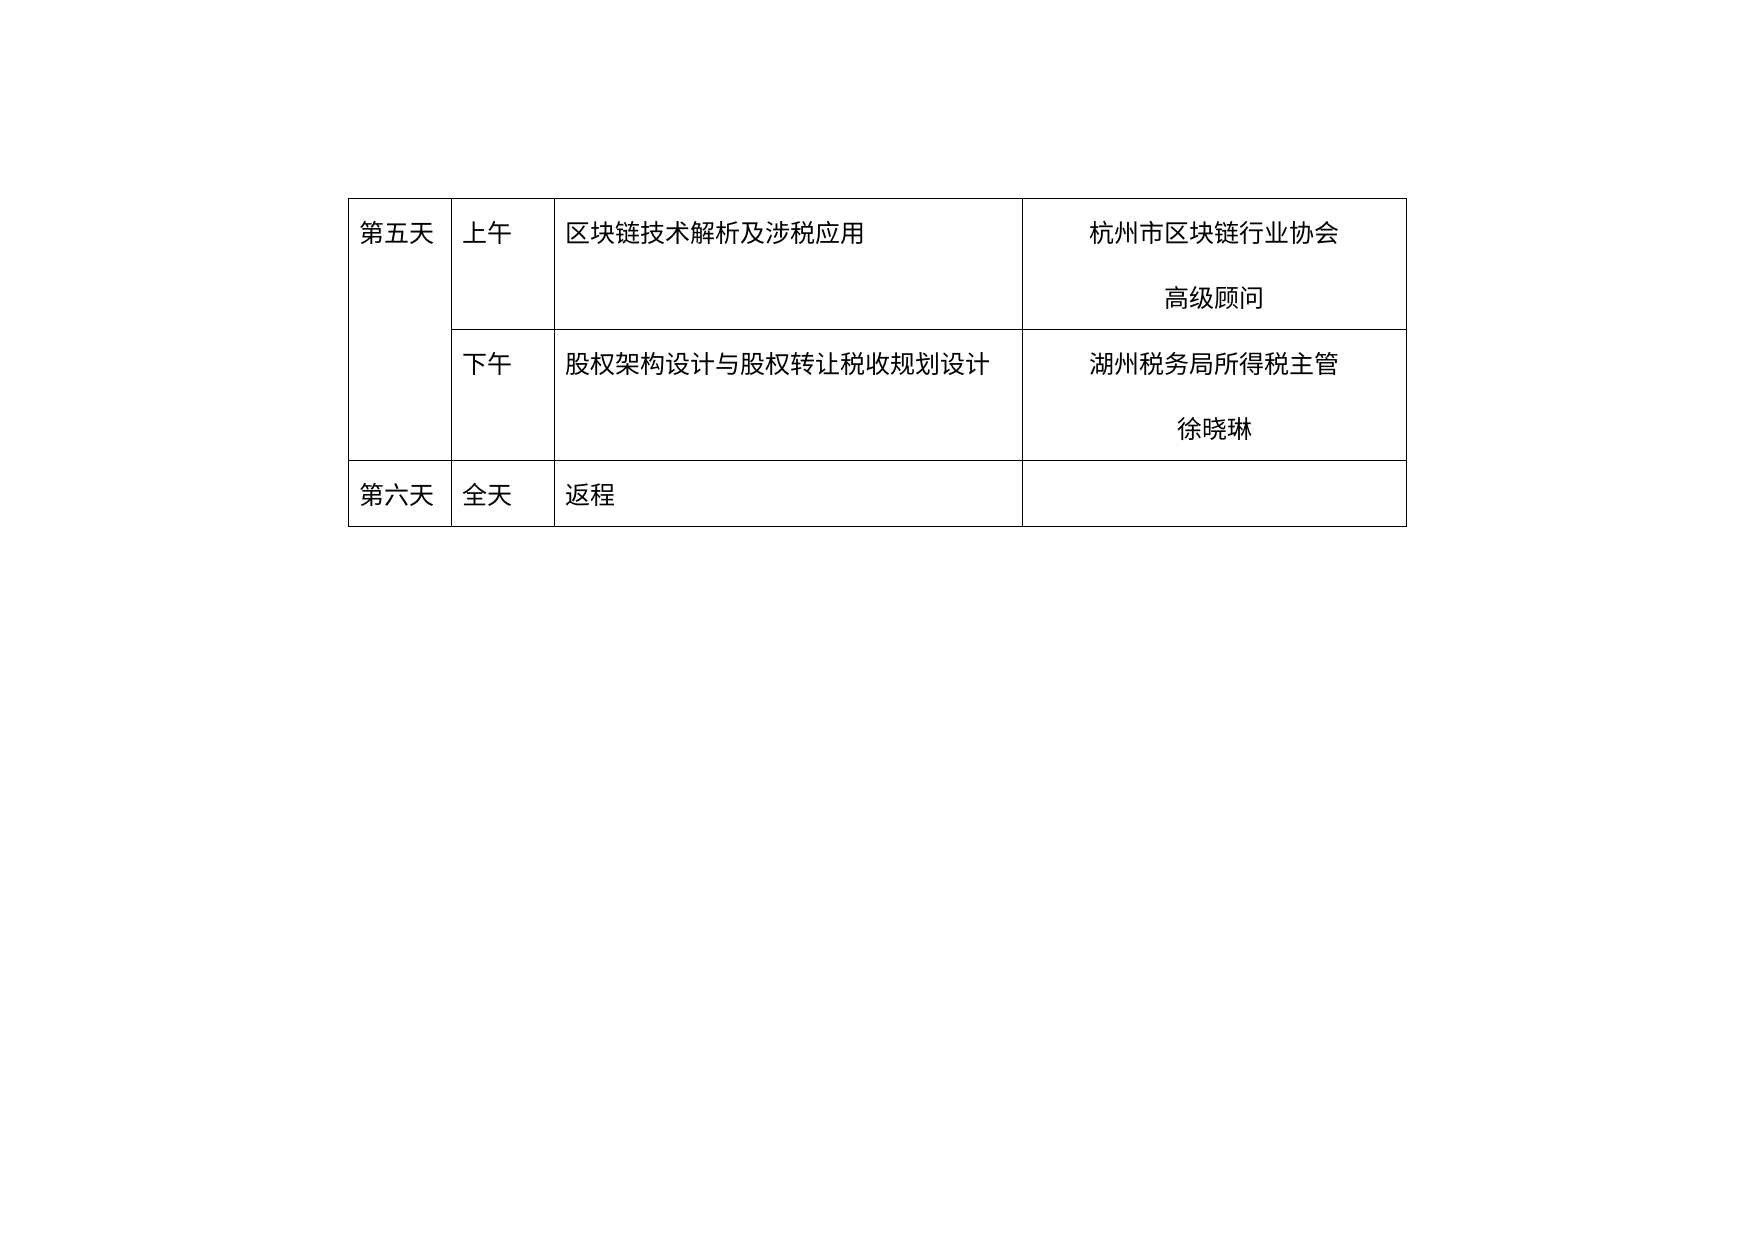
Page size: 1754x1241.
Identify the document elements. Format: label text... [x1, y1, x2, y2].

table_cell [1023, 461, 1406, 526]
table_cell 湖州税务局所得税主管 徐晓琳 [1023, 330, 1406, 460]
table_cell 股权架构设计与股权转让税收规划设计 [555, 330, 1022, 460]
table_cell 上午 [452, 199, 554, 329]
table_cell 第六天 [349, 461, 451, 526]
table_cell 区块链技术解析及涉税应用 [555, 199, 1022, 329]
table_cell 第五天 [349, 199, 451, 460]
table_cell 返程 [555, 461, 1022, 526]
table_cell 全天 [452, 461, 554, 526]
table_cell 下午 [452, 330, 554, 460]
table_cell 杭州市区块链行业协会 高级顾问 [1023, 199, 1406, 329]
